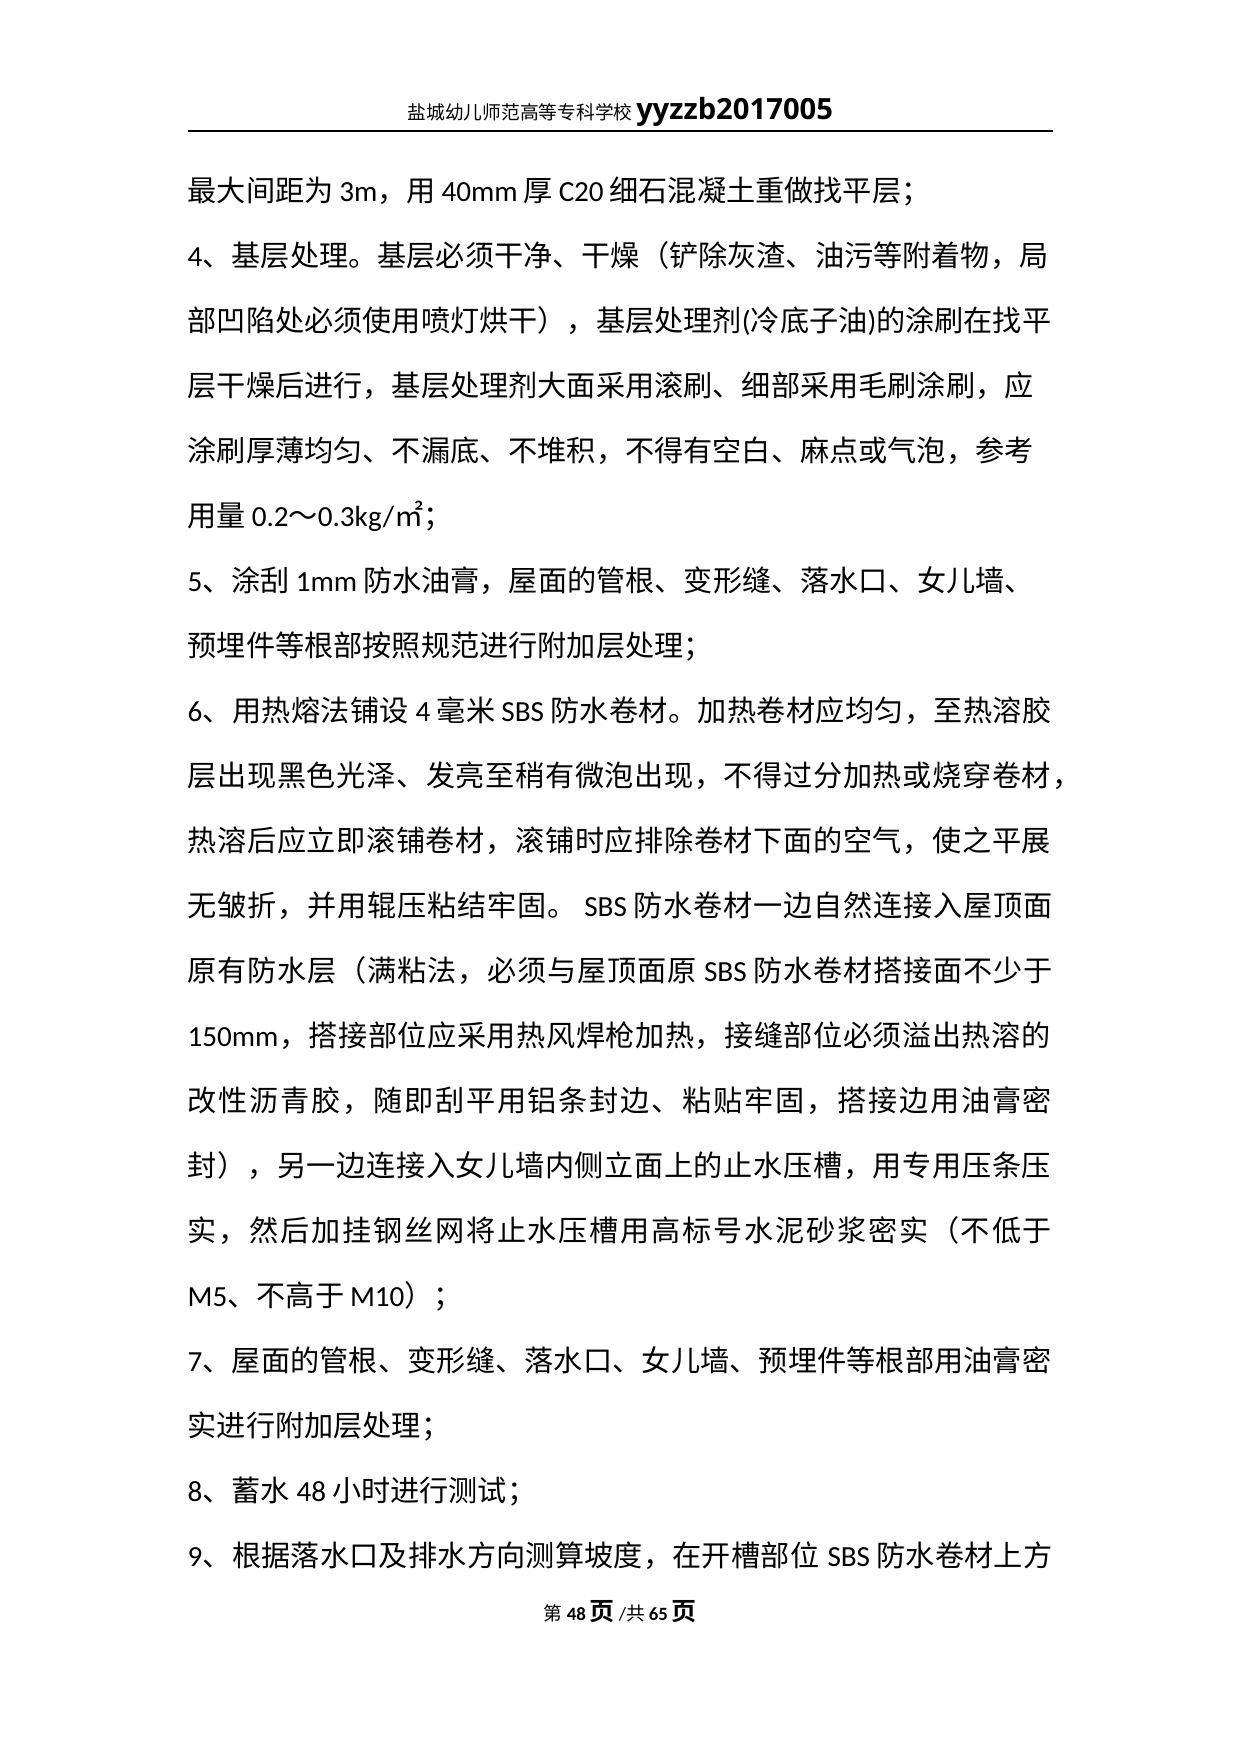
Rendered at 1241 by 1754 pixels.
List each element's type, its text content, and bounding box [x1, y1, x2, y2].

text 5、涂刮1mm防水油膏，屋面的管根、变形缝、落水口、女儿墙、预埋件等根部按照规范进行附加层处理； [187, 546, 1053, 676]
text 7、屋面的管根、变形缝、落水口、女儿墙、预埋件等根部用油膏密实进行附加层处理； [187, 1326, 1053, 1456]
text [187, 1521, 1053, 1586]
text 6、用热熔法铺设4毫米SBS防水卷材。加热卷材应均匀，至热溶胶层出现黑色光泽、发亮至稍有微泡出现，不得过分加热或烧穿卷材，热溶后应立即滚铺卷材，滚铺时应排除卷材下面的空气，使之平展无皱折，并用辊压粘结牢固。 SBS防水卷材一边自然连接入屋顶面原有防水层（满粘法，必须与屋顶面原SBS防水卷材搭接面不少于 150mm，搭接部位应采用热风焊枪加热，接缝部位必须溢出热溶的改性沥青胶，随即刮平用铝条封边、粘贴牢固，搭接边用油膏密封），另一边连接入女儿墙内侧立面上的止水压槽，用专用压条压实，然后加挂钢丝网将止水压槽用高标号水泥砂浆密实（不低于M5、不高于M10）； [187, 676, 1053, 1326]
text 8、蓄水 48小时进行测试； [187, 1456, 1053, 1521]
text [187, 156, 1053, 221]
text 4、基层处理。基层必须干净、干燥（铲除灰渣、油污等附着物，局部凹陷处必须使用喷灯烘干），基层处理剂(冷底子油)的涂刷在找平层干燥后进行，基层处理剂大面采用滚刷、细部采用毛刷涂刷，应涂刷厚薄均匀、不漏底、不堆积，不得有空白、麻点或气泡，参考用量0.2～0.3kg/㎡； [187, 221, 1053, 546]
